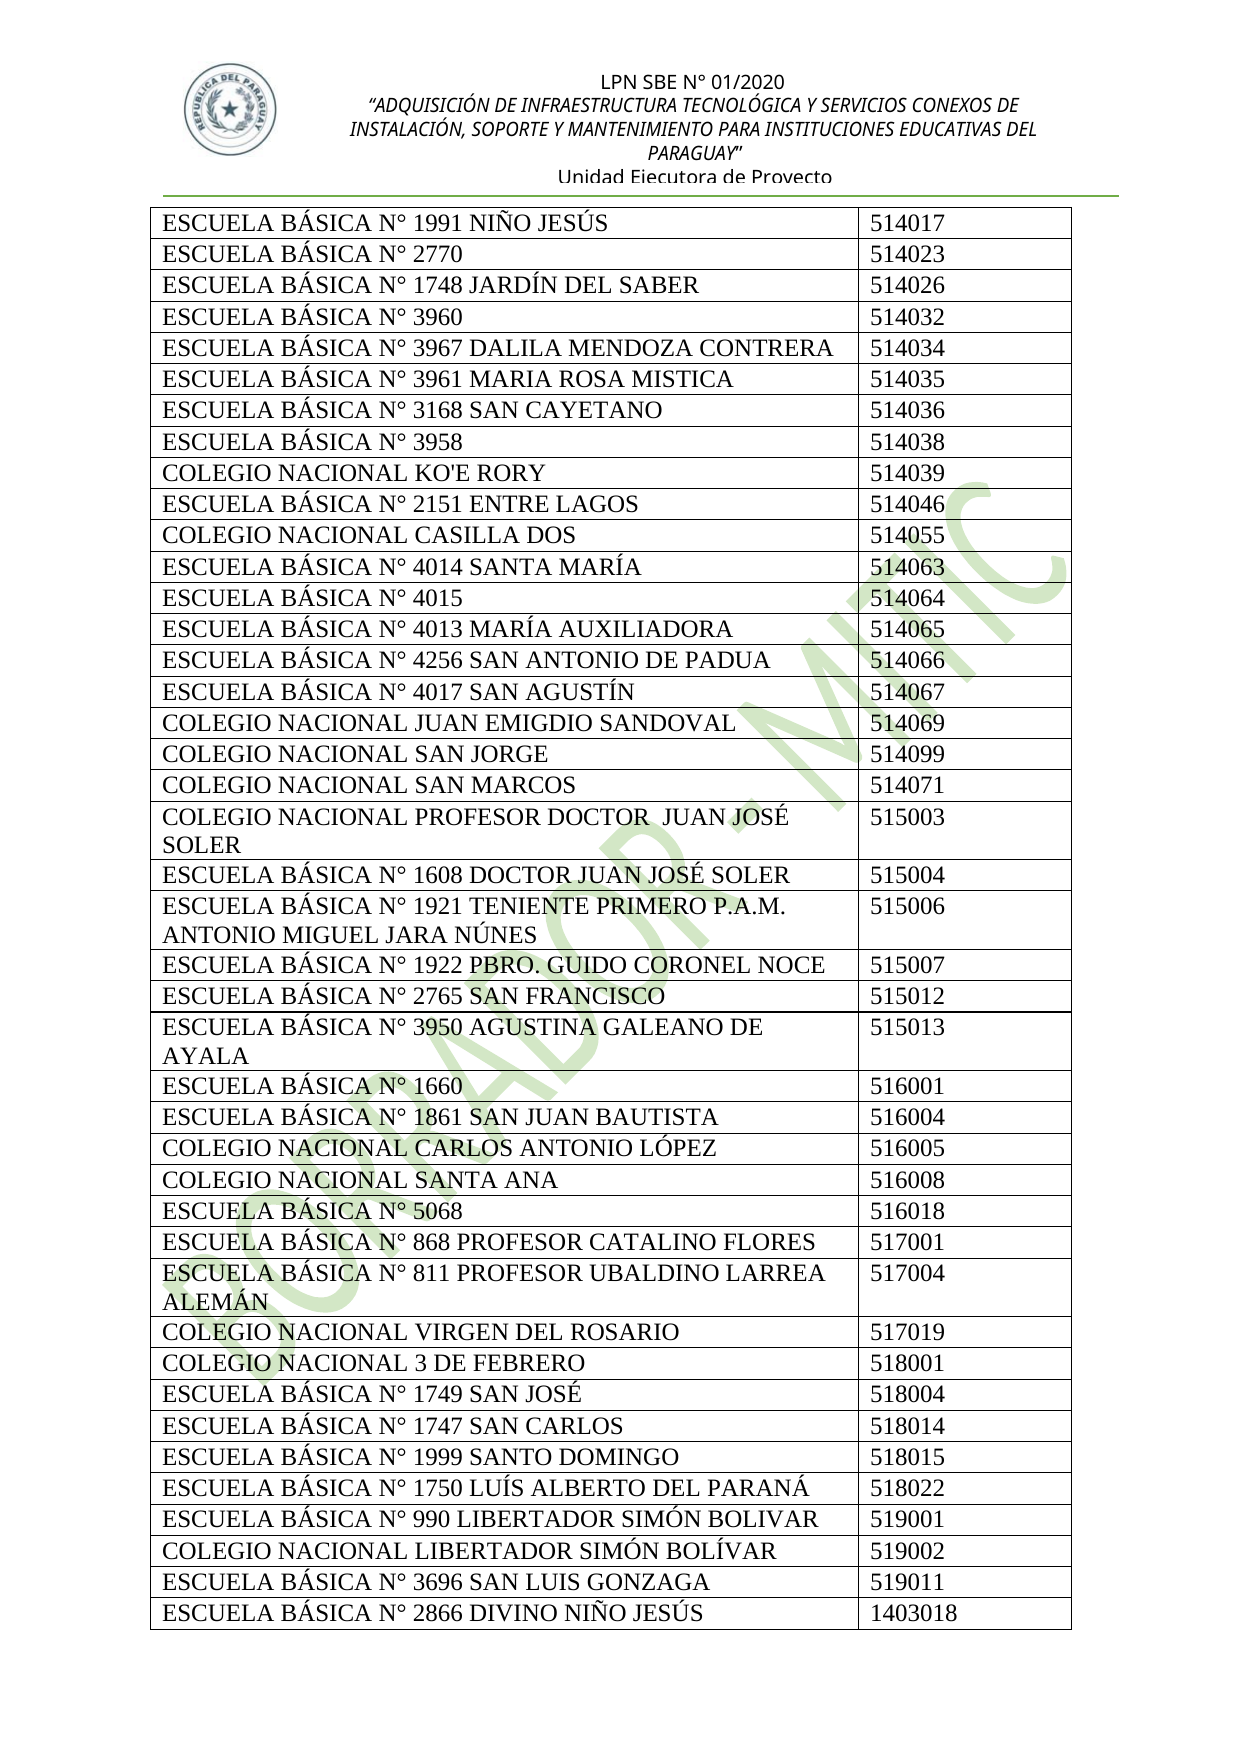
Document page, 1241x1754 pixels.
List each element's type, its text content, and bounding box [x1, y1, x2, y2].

table_cell 514065 [859, 614, 1071, 644]
table_cell ESCUELA BÁSICA N° 3960 [151, 302, 858, 332]
table_cell 515012 [859, 981, 1071, 1011]
table_cell 514038 [859, 427, 1071, 457]
table_cell 519002 [859, 1536, 1071, 1566]
table_cell 519001 [859, 1505, 1071, 1535]
table_cell 515004 [859, 860, 1071, 890]
table_cell ESCUELA BÁSICA N° 3950 AGUSTINA GALEANO DE AYALA [151, 1013, 858, 1070]
table_cell 518001 [859, 1348, 1071, 1378]
table_cell ESCUELA BÁSICA N° 4015 [151, 583, 858, 613]
table_cell 516018 [859, 1196, 1071, 1226]
table_cell ESCUELA BÁSICA N° 5068 [151, 1196, 858, 1226]
table_cell 518014 [859, 1411, 1071, 1441]
table_cell ESCUELA BÁSICA N° 1608 DOCTOR JUAN JOSÉ SOLER [151, 860, 858, 890]
table_cell ESCUELA BÁSICA N° 4014 SANTA MARÍA [151, 552, 858, 582]
table_cell 514026 [859, 270, 1071, 301]
table_cell ESCUELA BÁSICA N° 4013 MARÍA AUXILIADORA [151, 614, 858, 644]
table_cell 519011 [859, 1567, 1071, 1597]
table_cell 514046 [859, 489, 1071, 519]
table_cell 518004 [859, 1380, 1071, 1410]
table_cell ESCUELA BÁSICA N° 990 LIBERTADOR SIMÓN BOLIVAR [151, 1505, 858, 1535]
table_cell ESCUELA BÁSICA N° 3168 SAN CAYETANO [151, 395, 858, 426]
table_cell ESCUELA BÁSICA N° 3696 SAN LUIS GONZAGA [151, 1567, 858, 1597]
table_cell 514017 [859, 208, 1071, 238]
table_cell 515007 [859, 950, 1071, 980]
table_cell ESCUELA BÁSICA N° 2770 [151, 239, 858, 269]
table_cell ESCUELA BÁSICA N° 2866 DIVINO NIÑO JESÚS [151, 1598, 858, 1628]
table_cell 1403018 [859, 1598, 1071, 1628]
table_cell 514071 [859, 770, 1071, 801]
table_cell ESCUELA BÁSICA N° 3967 DALILA MENDOZA CONTRERA [151, 333, 858, 363]
table_cell ESCUELA BÁSICA N° 3961 MARIA ROSA MISTICA [151, 364, 858, 394]
table_cell 517001 [859, 1227, 1071, 1257]
table_cell 518022 [859, 1473, 1071, 1503]
table_cell 516008 [859, 1165, 1071, 1195]
table_cell ESCUELA BÁSICA N° 1660 [151, 1071, 858, 1101]
table_cell ESCUELA BÁSICA N° 4256 SAN ANTONIO DE PADUA [151, 645, 858, 676]
table_cell 515013 [859, 1013, 1071, 1070]
table_cell 514066 [859, 645, 1071, 676]
table_cell ESCUELA BÁSICA N° 1748 JARDÍN DEL SABER [151, 270, 858, 301]
table_cell ESCUELA BÁSICA N° 1922 PBRO. GUIDO CORONEL NOCE [151, 950, 858, 980]
table_cell ESCUELA BÁSICA N° 1991 NIÑO JESÚS [151, 208, 858, 238]
table_cell 514034 [859, 333, 1071, 363]
table_cell 514035 [859, 364, 1071, 394]
table_cell COLEGIO NACIONAL SAN JORGE [151, 739, 858, 769]
table_cell 514032 [859, 302, 1071, 332]
table_cell 515006 [859, 891, 1071, 949]
table_cell ESCUELA BÁSICA N° 2151 ENTRE LAGOS [151, 489, 858, 519]
table_cell COLEGIO NACIONAL PROFESOR DOCTOR JUAN JOSÉ SOLER [151, 802, 858, 859]
table_cell COLEGIO NACIONAL SANTA ANA [151, 1165, 858, 1195]
table_cell 514069 [859, 708, 1071, 738]
table_cell 514064 [859, 583, 1071, 613]
table_cell COLEGIO NACIONAL LIBERTADOR SIMÓN BOLÍVAR [151, 1536, 858, 1566]
table_cell COLEGIO NACIONAL SAN MARCOS [151, 770, 858, 801]
table_cell 518015 [859, 1442, 1071, 1472]
table_cell ESCUELA BÁSICA N° 4017 SAN AGUSTÍN [151, 677, 858, 707]
table_cell ESCUELA BÁSICA N° 3958 [151, 427, 858, 457]
table_cell 516005 [859, 1134, 1071, 1164]
table_cell ESCUELA BÁSICA N° 1749 SAN JOSÉ [151, 1380, 858, 1410]
table_cell ESCUELA BÁSICA N° 1861 SAN JUAN BAUTISTA [151, 1102, 858, 1132]
table_cell 516004 [859, 1102, 1071, 1132]
picture [182, 61, 278, 157]
table_cell COLEGIO NACIONAL VIRGEN DEL ROSARIO [151, 1317, 858, 1347]
table_cell 514099 [859, 739, 1071, 769]
table_cell ESCUELA BÁSICA N° 1921 TENIENTE PRIMERO P.A.M. ANTONIO MIGUEL JARA NÚNES [151, 891, 858, 949]
table_cell ESCUELA BÁSICA N° 1750 LUÍS ALBERTO DEL PARANÁ [151, 1473, 858, 1503]
table_cell ESCUELA BÁSICA N° 1999 SANTO DOMINGO [151, 1442, 858, 1472]
table_cell COLEGIO NACIONAL JUAN EMIGDIO SANDOVAL [151, 708, 858, 738]
table_cell 514023 [859, 239, 1071, 269]
table_cell 517004 [859, 1259, 1071, 1316]
table_cell 514063 [859, 552, 1071, 582]
table_cell ESCUELA BÁSICA N° 868 PROFESOR CATALINO FLORES [151, 1227, 858, 1257]
table_cell 514036 [859, 395, 1071, 426]
table_cell 514055 [859, 520, 1071, 551]
table_cell ESCUELA BÁSICA N° 1747 SAN CARLOS [151, 1411, 858, 1441]
table_cell COLEGIO NACIONAL 3 DE FEBRERO [151, 1348, 858, 1378]
table_cell COLEGIO NACIONAL KO'E RORY [151, 458, 858, 488]
table_cell ESCUELA BÁSICA N° 811 PROFESOR UBALDINO LARREA ALEMÁN [151, 1259, 858, 1316]
table_cell 516001 [859, 1071, 1071, 1101]
table_cell 514039 [859, 458, 1071, 488]
table_cell 515003 [859, 802, 1071, 859]
table_cell 514067 [859, 677, 1071, 707]
table_cell 517019 [859, 1317, 1071, 1347]
table_cell COLEGIO NACIONAL CASILLA DOS [151, 520, 858, 551]
table_cell COLEGIO NACIONAL CARLOS ANTONIO LÓPEZ [151, 1134, 858, 1164]
table_cell ESCUELA BÁSICA N° 2765 SAN FRANCISCO [151, 981, 858, 1011]
